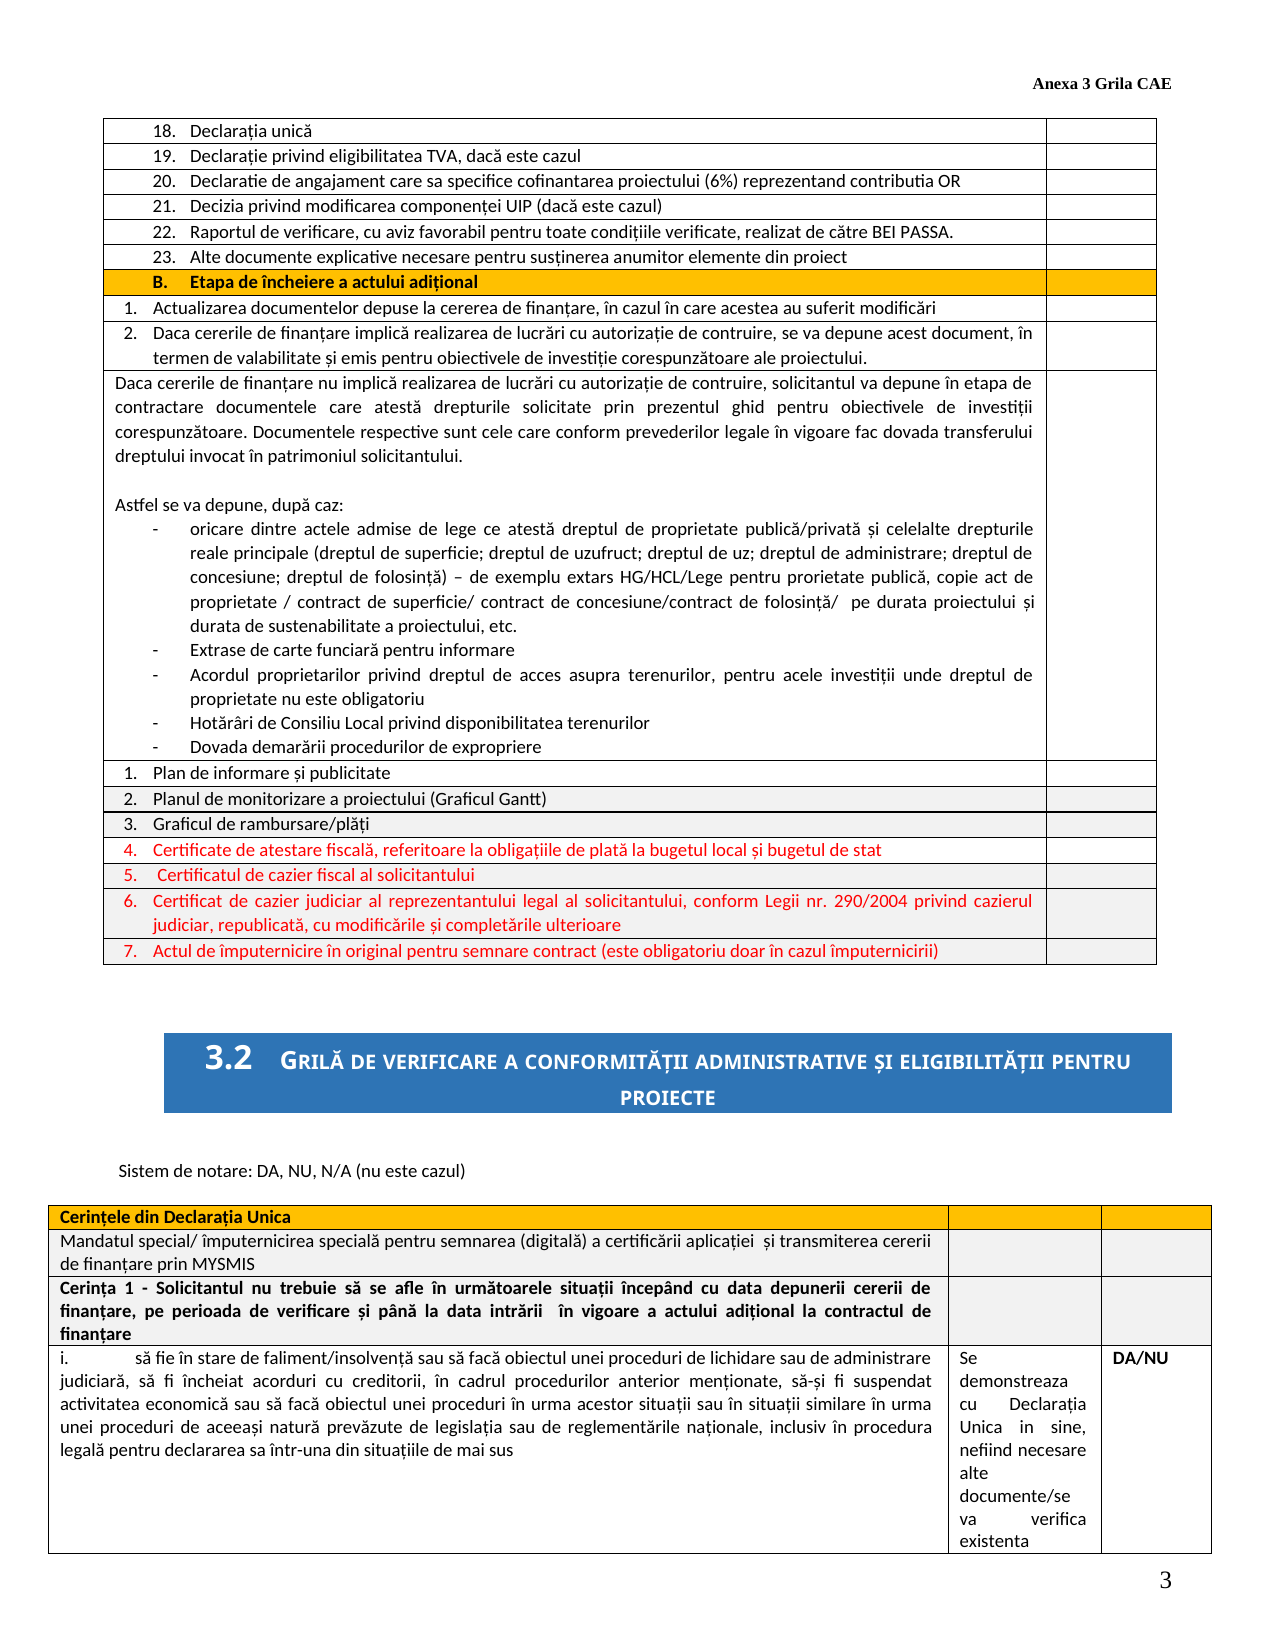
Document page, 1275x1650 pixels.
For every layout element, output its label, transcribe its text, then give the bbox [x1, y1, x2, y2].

table_cell Certificatul de cazier fiscal al solicitantului [104, 864, 1046, 888]
table_cell Decizia privind modificarea componenței UIP (dacă este cazul) [104, 195, 1046, 219]
table_cell [1047, 889, 1156, 938]
subtitle 3.2 Grilă de verificare a conformității administrative și eligibilității pentru proiecte [164, 1033, 1172, 1113]
table_cell Certificate de atestare fiscală, referitoare la obligațiile de plată la bugetul local și bugetul de stat [104, 838, 1046, 863]
table_cell Plan de informare și publicitate [104, 761, 1046, 786]
table_cell Declarația unică [104, 119, 1046, 143]
table_cell [1047, 245, 1156, 269]
table_cell Etapa de încheiere a actului adițional [104, 270, 1046, 295]
table_cell [949, 1277, 1101, 1345]
table_cell Cerința 1 - Solicitantul nu trebuie să se afle în următoarele situații începând cu data depunerii cererii de finanţare, pe perioada de verificare şi până la data intrării în vigoare a actului adițional la contractul de finanțare [49, 1277, 948, 1345]
table_header Cerințele din Declarația Unica [49, 1206, 948, 1229]
table_cell [1102, 1230, 1211, 1276]
table_cell Raportul de verificare, cu aviz favorabil pentru toate condițiile verificate, realizat de către BEI PASSA. [104, 220, 1046, 244]
table_cell Declaratie de angajament care sa specifice cofinantarea proiectului (6%) reprezentand contributia OR [104, 170, 1046, 194]
table_cell Alte documente explicative necesare pentru susținerea anumitor elemente din proiect [104, 245, 1046, 269]
table_cell [1047, 270, 1156, 295]
table_cell [949, 1230, 1101, 1276]
table_cell [1047, 787, 1156, 811]
table_cell [1047, 296, 1156, 321]
table_cell [1047, 838, 1156, 863]
table_header [949, 1206, 1101, 1229]
table_cell Graficul de rambursare/plăți [104, 813, 1046, 837]
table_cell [49, 1346, 948, 1553]
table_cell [949, 1346, 1101, 1553]
table_cell Daca cererile de finanțare implică realizarea de lucrări cu autorizație de contruire, se va depune acest document, în termen de valabilitate și emis pentru obiectivele de investiție corespunzătoare ale proiectului. [104, 322, 1046, 370]
table_cell Certificat de cazier judiciar al reprezentantului legal al solicitantului, conform Legii nr. 290/2004 privind cazierul judiciar, republicată, cu modificǎrile şi completǎrile ulterioare [104, 889, 1046, 938]
table_cell DA/NU [1102, 1346, 1211, 1553]
table_cell [1047, 761, 1156, 786]
table_cell [1047, 170, 1156, 194]
table_cell Declarație privind eligibilitatea TVA, dacă este cazul [104, 144, 1046, 168]
table_cell [1102, 1277, 1211, 1345]
table_cell [1047, 322, 1156, 370]
table_cell [1047, 864, 1156, 888]
table_header [1102, 1206, 1211, 1229]
table_cell [1047, 220, 1156, 244]
table_cell Actualizarea documentelor depuse la cererea de finanțare, în cazul în care acestea au suferit modificări [104, 296, 1046, 321]
table_cell [1047, 195, 1156, 219]
table_cell Mandatul special/ împuternicirea specială pentru semnarea (digitală) a certificării aplicației și transmiterea cererii de finanțare prin MYSMIS [49, 1230, 948, 1276]
table_cell Actul de împuternicire în original pentru semnare contract (este obligatoriu doar în cazul împuternicirii) [104, 939, 1046, 964]
table_cell [1047, 371, 1156, 760]
table_cell [1047, 813, 1156, 837]
table_cell [1047, 144, 1156, 168]
table_cell Daca cererile de finanțare nu implică realizarea de lucrări cu autorizație de contruire, solicitantul va depune în etapa de contractare documentele care atestă drepturile solicitate prin prezentul ghid pentru obiectivele de investiții corespunzătoare. Documentele respective sunt cele care conform prevederilor legale în vigoare fac dovada transferului dreptului invocat în patrimoniul solicitantului. Astfel se va depune, după caz: oricare dintre actele admise de lege ce atestă dreptul de proprietate publică/privată și celelalte drepturile reale principale (dreptul de superficie; dreptul de uzufruct; dreptul de uz; dreptul de administrare; dreptul de concesiune; dreptul de folosinţă) – de exemplu extars HG/HCL/Lege pentru prorietate publică, copie act de proprietate / contract de superficie/ contract de concesiune/contract de folosință/ pe durata proiectului şi durata de sustenabilitate a proiectului, etc. Extrase de carte funciară pentru informare Acordul proprietarilor privind dreptul de acces asupra terenurilor, pentru acele investiții unde dreptul de proprietate nu este obligatoriu Hotărâri de Consiliu Local privind disponibilitatea terenurilor Dovada demarării procedurilor de expropriere [104, 371, 1046, 760]
text Sistem de notare: DA, NU, N/A (nu este cazul) [103, 1159, 1172, 1182]
table_cell [1047, 939, 1156, 964]
table_cell [1047, 119, 1156, 143]
table_cell Planul de monitorizare a proiectului (Graficul Gantt) [104, 787, 1046, 811]
